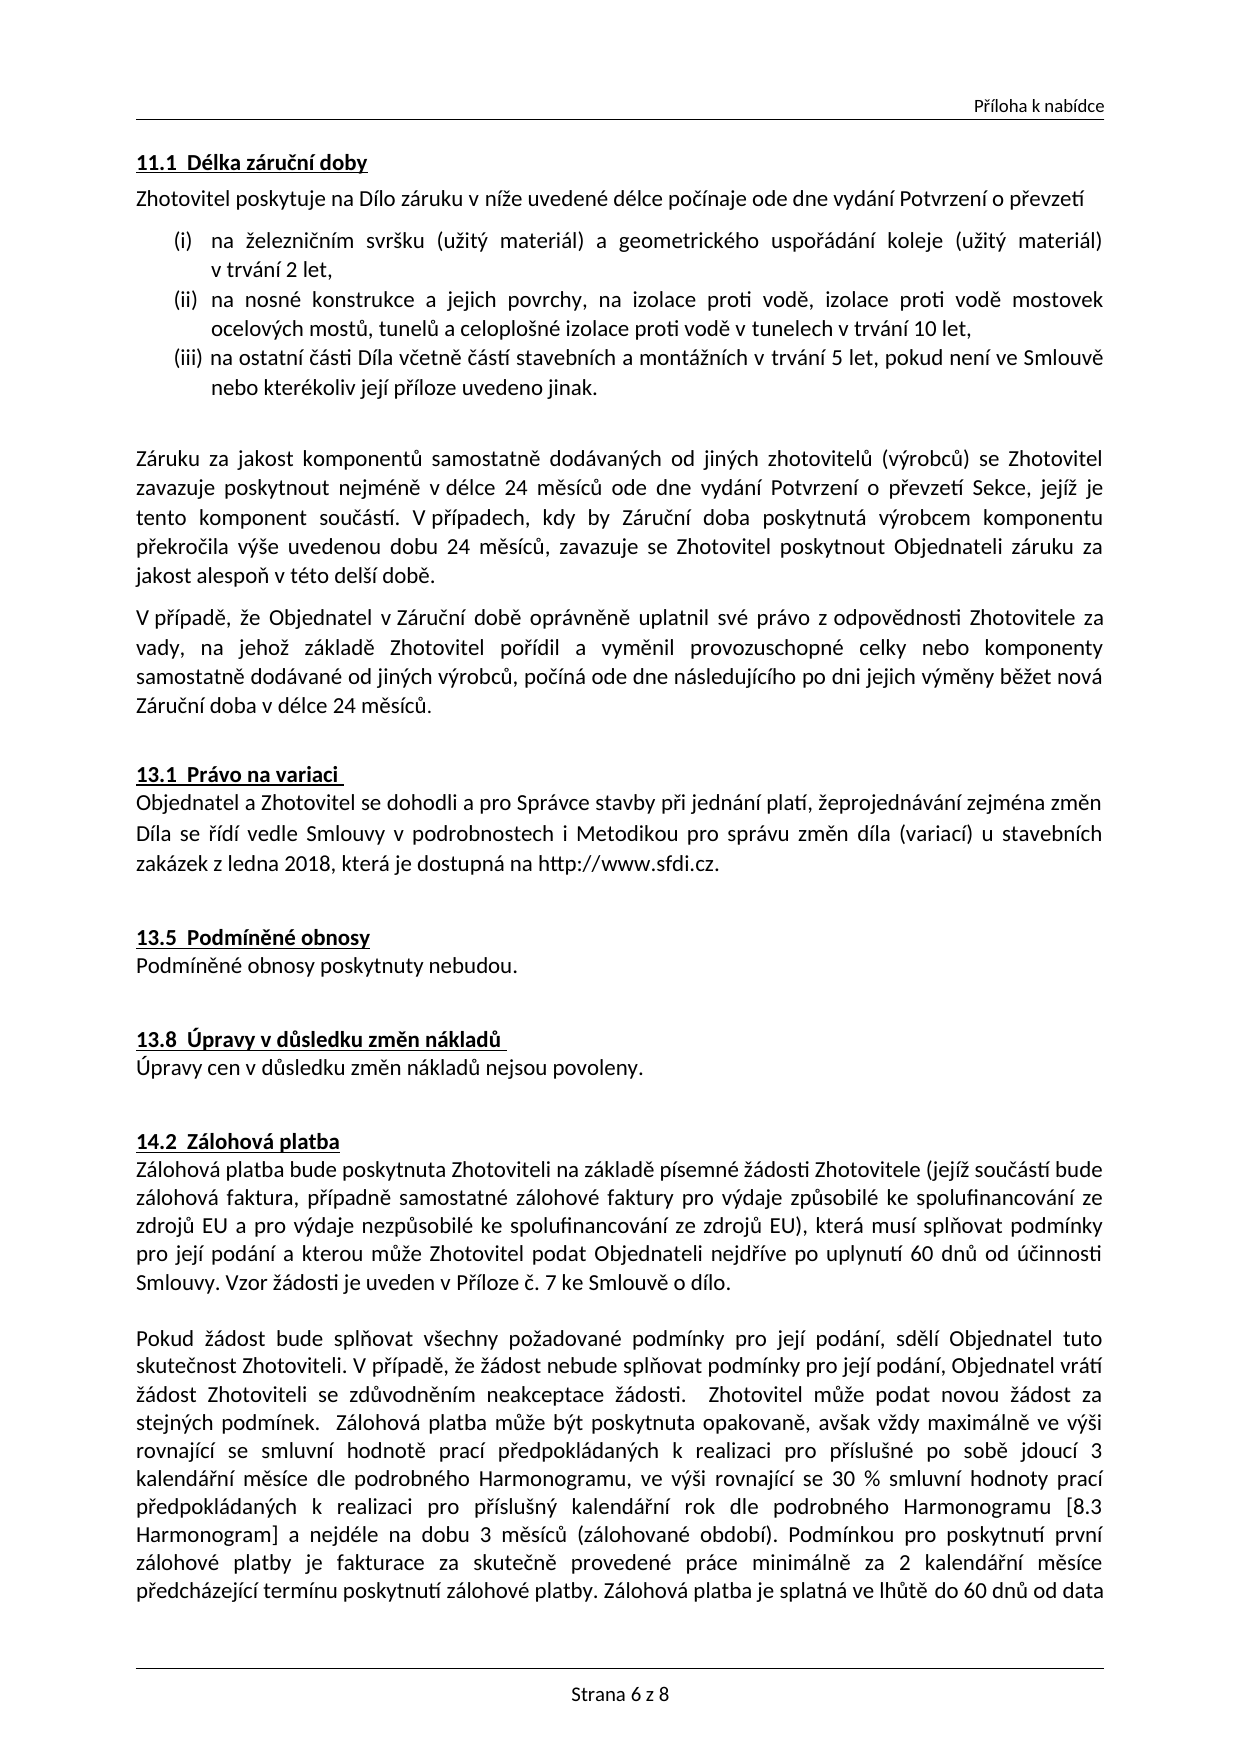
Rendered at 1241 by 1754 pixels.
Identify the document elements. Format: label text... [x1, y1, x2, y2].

text 11.1 Délka záruční doby [136, 148, 1104, 176]
text Zálohová platba bude poskytnuta Zhotoviteli na základě písemné žádosti Zhotovitele (jejíž součástí bude zálohová faktura, případně samostatné zálohové faktury pro výdaje způsobilé ke spolufinancování ze zdrojů EU a pro výdaje nezpůsobilé ke spolufinancování ze zdrojů EU), která musí splňovat podmínky pro její podání a kterou může Zhotovitel podat Objednateli nejdříve po uplynutí 60 dnů od účinnosti Smlouvy. Vzor žádosti je uveden v Příloze č. 7 ke Smlouvě o dílo. [136, 1156, 1104, 1296]
text Zhotovitel poskytuje na Dílo záruku v níže uvedené délce počínaje ode dne vydání Potvrzení o převzetí [136, 184, 1104, 212]
list na ostatní části Díla včetně částí stavebních a montážních v trvání 5 let, pokud není ve Smlouvě nebo kterékoliv její příloze uvedeno jinak. [173, 343, 1104, 401]
text V případě, že Objednatel v Záruční době oprávněně uplatnil své právo z odpovědnosti Zhotovitele za vady, na jehož základě Zhotovitel pořídil a vyměnil provozuschopné celky nebo komponenty samostatně dodávané od jiných výrobců, počíná ode dne následujícího po dni jejich výměny běžet nová Záruční doba v délce 24 měsíců. [136, 603, 1104, 719]
text 13.5 Podmíněné obnosy [136, 923, 1104, 952]
list na železničním svršku (užitý materiál) a geometrického uspořádání koleje (užitý materiál) v trvání 2 let, [173, 226, 1104, 283]
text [136, 1324, 1104, 1604]
text Podmíněné obnosy poskytnuty nebudou. [136, 952, 1104, 979]
text 14.2 Zálohová platba [136, 1127, 1104, 1156]
list na nosné konstrukce a jejich povrchy, na izolace proti vodě, izolace proti vodě mostovek ocelových mostů, tunelů a celoplošné izolace proti vodě v tunelech v trvání 10 let, [173, 285, 1104, 342]
text 13.8 Úpravy v důsledku změn nákladů [136, 1026, 1104, 1053]
text Objednatel a Zhotovitel se dohodli a pro Správce stavby při jednání platí, žeprojednávání zejména změn Díla se řídí vedle Smlouvy v podrobnostech i Metodikou pro správu změn díla (variací) u stavebních zakázek z ledna 2018, která je dostupná na http://www.sfdi.cz. [136, 788, 1104, 878]
text Záruku za jakost komponentů samostatně dodávaných od jiných zhotovitelů (výrobců) se Zhotovitel zavazuje poskytnout nejméně v délce 24 měsíců ode dne vydání Potvrzení o převzetí Sekce, jejíž je tento komponent součástí. V případech, kdy by Záruční doba poskytnutá výrobcem komponentu překročila výše uvedenou dobu 24 měsíců, zavazuje se Zhotovitel poskytnout Objednateli záruku za jakost alespoň v této delší době. [136, 444, 1104, 589]
text Úpravy cen v důsledku změn nákladů nejsou povoleny. [136, 1053, 1104, 1082]
text 13.1 Právo na variaci [136, 760, 1104, 788]
